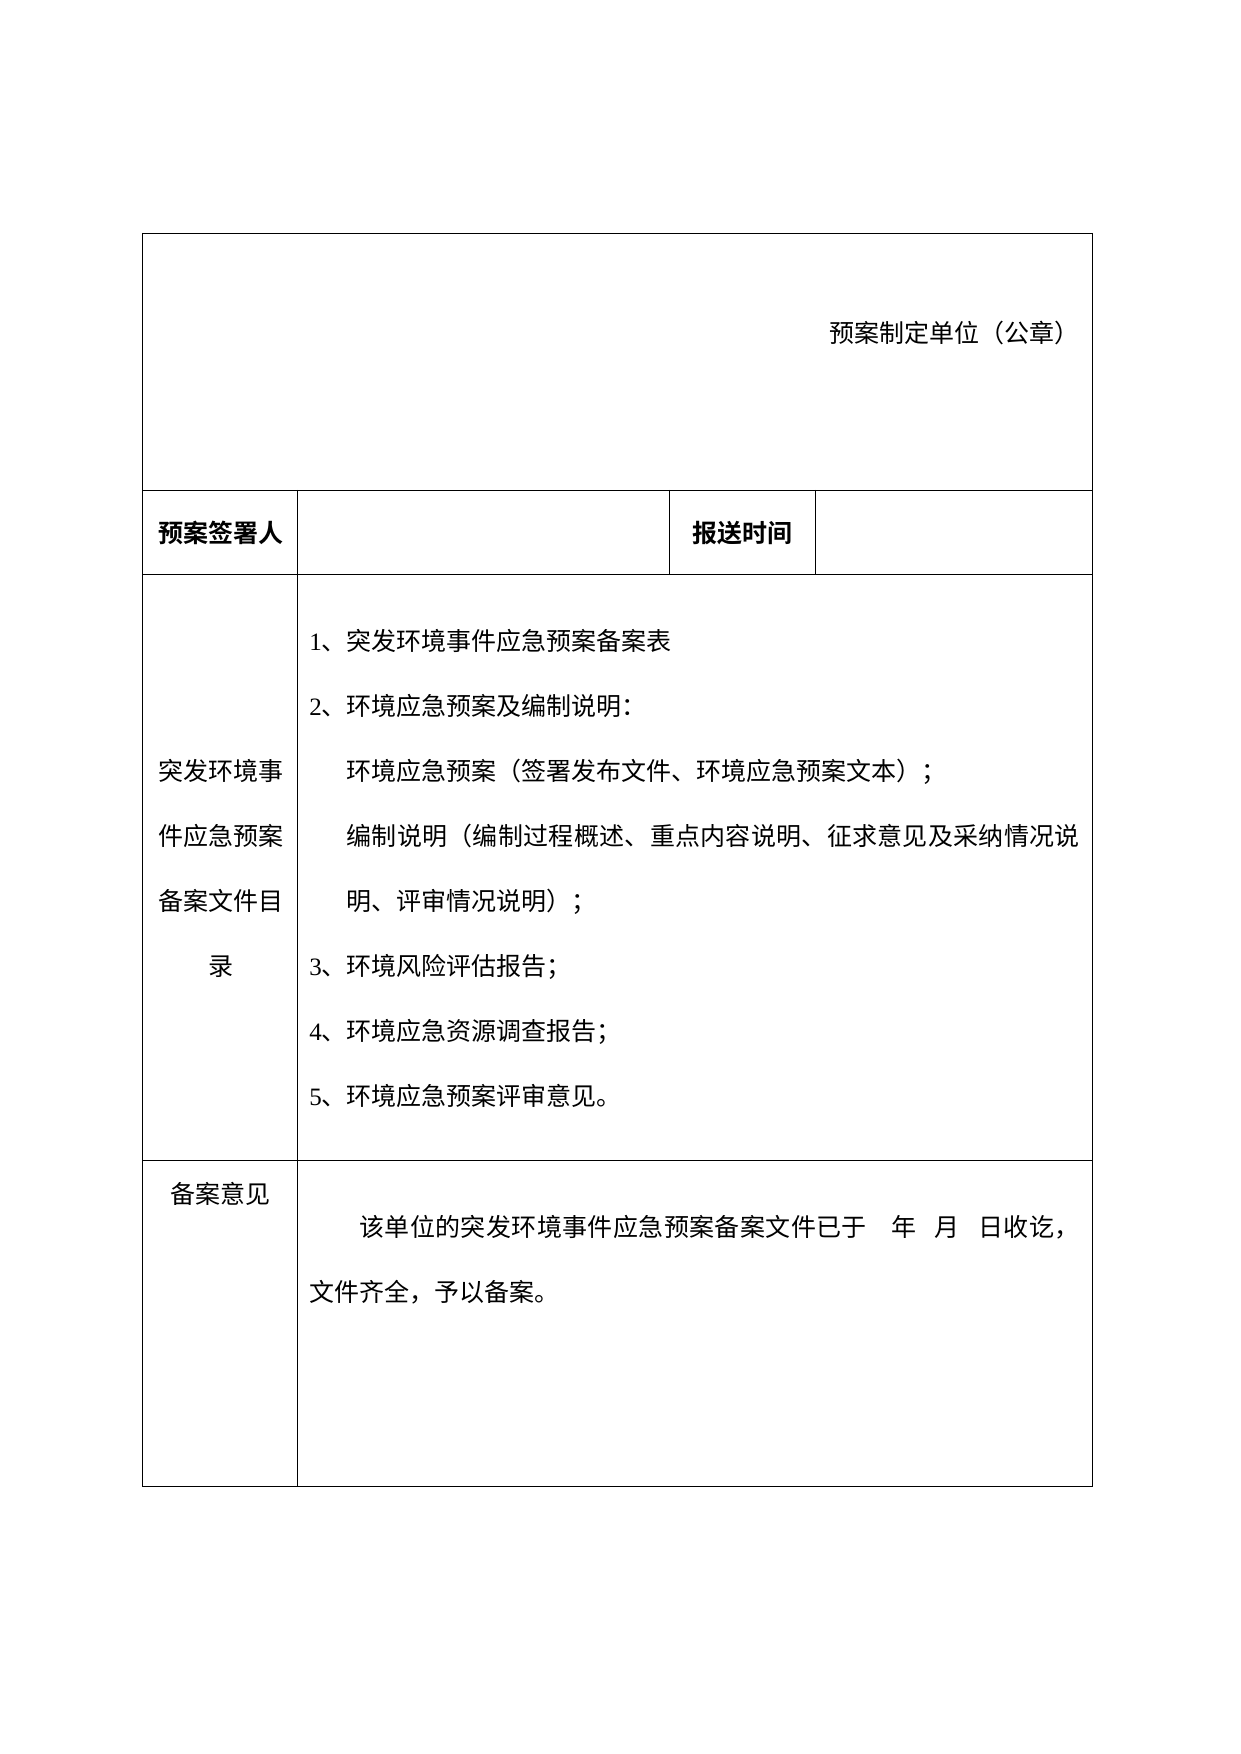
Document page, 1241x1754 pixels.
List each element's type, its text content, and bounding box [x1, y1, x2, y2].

table_cell 1、突发环境事件应急预案备案表 2、环境应急预案及编制说明： 环境应急预案（签署发布文件、环境应急预案文本）； 编制说明（编制过程概述、重点内容说明、征求意见及采纳情况说明、评审情况说明）； 3、环境风险评估报告； 4、环境应急资源调查报告； 5、环境应急预案评审意见。 [298, 575, 1092, 1159]
table_cell 报送时间 [670, 491, 815, 573]
table_cell [816, 491, 1092, 573]
table_cell 突发环境事件应急预案备案文件目录 [143, 575, 297, 1159]
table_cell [143, 234, 1092, 490]
table_cell [298, 491, 669, 573]
table_cell 预案签署人 [143, 491, 297, 573]
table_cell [298, 1161, 1092, 1486]
table_cell 备案意见 [143, 1161, 297, 1486]
